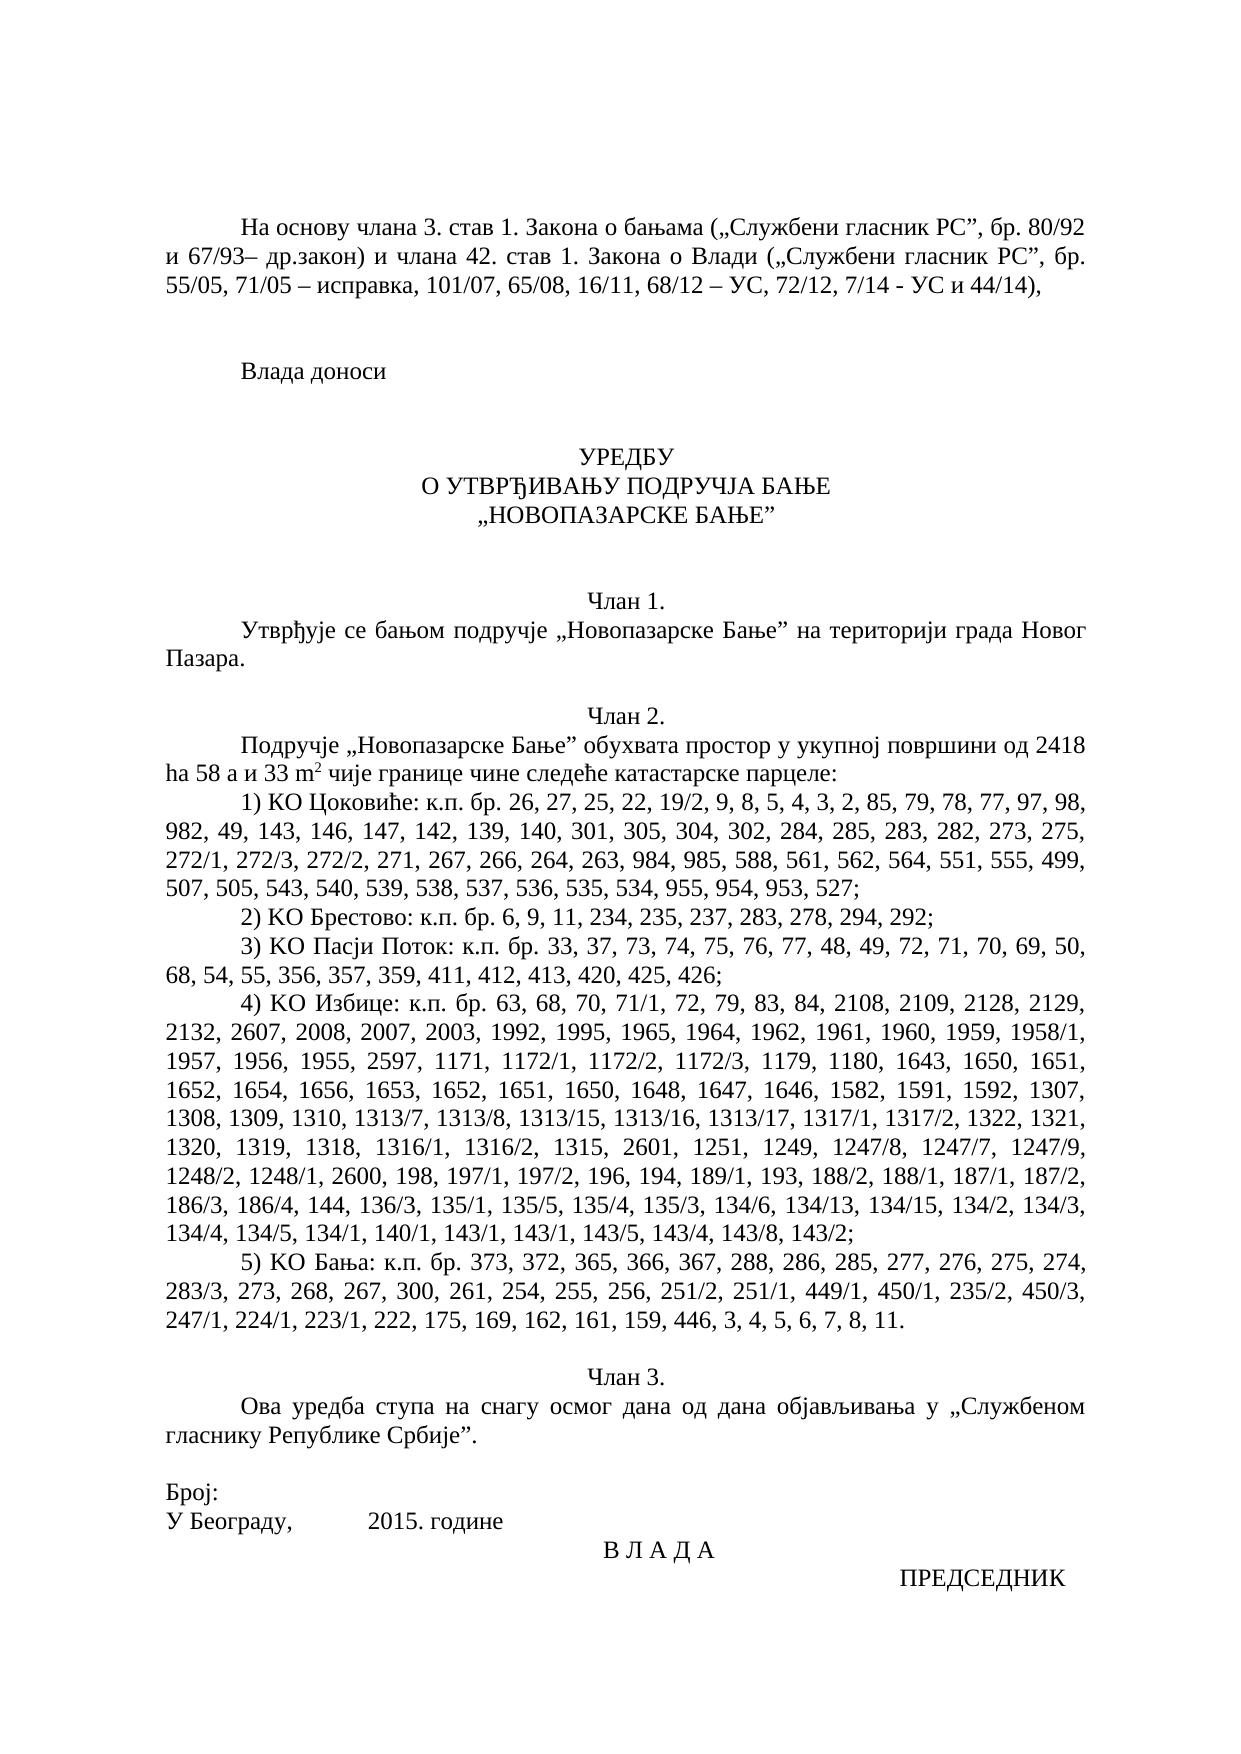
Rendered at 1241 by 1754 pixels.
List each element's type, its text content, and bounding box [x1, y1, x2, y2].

text В Л А Д А [465, 1535, 1087, 1563]
text 3) KO Пасји Поток: к.п. бр. 33, 37, 73, 74, 75, 76, 77, 48, 49, 72, 71, 70, 69, 50, 68, 54, 55, 356, 357, 359, 411, 412, 413, 420, 425, 426; [165, 931, 1087, 988]
text „НОВОПАЗАРСКЕ БАЊЕ” [165, 500, 1087, 528]
text Ова уредба ступа на снагу осмог дана од дана објављивања у „Службеном гласнику Републике Србије”. [165, 1391, 1087, 1448]
text 1) КО Цоковиће: к.п. бр. 26, 27, 25, 22, 19/2, 9, 8, 5, 4, 3, 2, 85, 79, 78, 77, 97, 98, 982, 49, 143, 146, 147, 142, 139, 140, 301, 305, 304, 302, 284, 285, 283, 282, 273, 275, 272/1, 272/3, 272/2, 271, 267, 266, 264, 263, 984, 985, 588, 561, 562, 564, 551, 555, 499, 507, 505, 543, 540, 539, 538, 537, 536, 535, 534, 955, 954, 953, 527; [165, 787, 1087, 902]
text ПРЕДСЕДНИК [465, 1563, 1087, 1592]
text 4) KO Избице: к.п. бр. 63, 68, 70, 71/1, 72, 79, 83, 84, 2108, 2109, 2128, 2129, 2132, 2607, 2008, 2007, 2003, 1992, 1995, 1965, 1964, 1962, 1961, 1960, 1959, 1958/1, 1957, 1956, 1955, 2597, 1171, 1172/1, 1172/2, 1172/3, 1179, 1180, 1643, 1650, 1651, 1652, 1654, 1656, 1653, 1652, 1651, 1650, 1648, 1647, 1646, 1582, 1591, 1592, 1307, 1308, 1309, 1310, 1313/7, 1313/8, 1313/15, 1313/16, 1313/17, 1317/1, 1317/2, 1322, 1321, 1320, 1319, 1318, 1316/1, 1316/2, 1315, 2601, 1251, 1249, 1247/8, 1247/7, 1247/9, 1248/2, 1248/1, 2600, 198, 197/1, 197/2, 196, 194, 189/1, 193, 188/2, 188/1, 187/1, 187/2, 186/3, 186/4, 144, 136/3, 135/1, 135/5, 135/4, 135/3, 134/6, 134/13, 134/15, 134/2, 134/3, 134/4, 134/5, 134/1, 140/1, 143/1, 143/1, 143/5, 143/4, 143/8, 143/2; [165, 988, 1087, 1247]
text На основу члана 3. став 1. Закона о бањама („Службени гласник РС”, бр. 80/92 и 67/93– др.закон) и члана 42. став 1. Закона о Влади („Службени гласник РС”, бр. 55/05, 71/05 – исправка, 101/07, 65/08, 16/11, 68/12 – УС, 72/12, 7/14 - УС и 44/14), [165, 212, 1087, 298]
text Члан 3. [165, 1362, 1087, 1391]
text Подручје „Новопазарске Бање” обухвата простор у укупној површини од 2418 ha 58 а и 33 m2 чије границе чине следеће катастарске парцеле: [165, 730, 1087, 787]
text Члан 2. [165, 701, 1087, 730]
text Утврђује се бањом подручје „Новопазарске Бање” на територији града Новог Пазара. [165, 615, 1087, 672]
text УРЕДБУ [165, 442, 1087, 471]
text О УТВРЂИВАЊУ ПОДРУЧЈА БАЊЕ [165, 471, 1087, 500]
text 5) KO Бања: к.п. бр. 373, 372, 365, 366, 367, 288, 286, 285, 277, 276, 275, 274, 283/3, 273, 268, 267, 300, 261, 254, 255, 256, 251/2, 251/1, 449/1, 450/1, 235/2, 450/3, 247/1, 224/1, 223/1, 222, 175, 169, 162, 161, 159, 446, 3, 4, 5, 6, 7, 8, 11. [165, 1247, 1087, 1333]
text 2) KO Брестово: к.п. бр. 6, 9, 11, 234, 235, 237, 283, 278, 294, 292; [165, 902, 1087, 931]
text У Београду, 2015. године [165, 1506, 1087, 1535]
text Број: [165, 1477, 1087, 1506]
text Влада доноси [165, 356, 1087, 385]
text Члан 1. [165, 586, 1087, 615]
